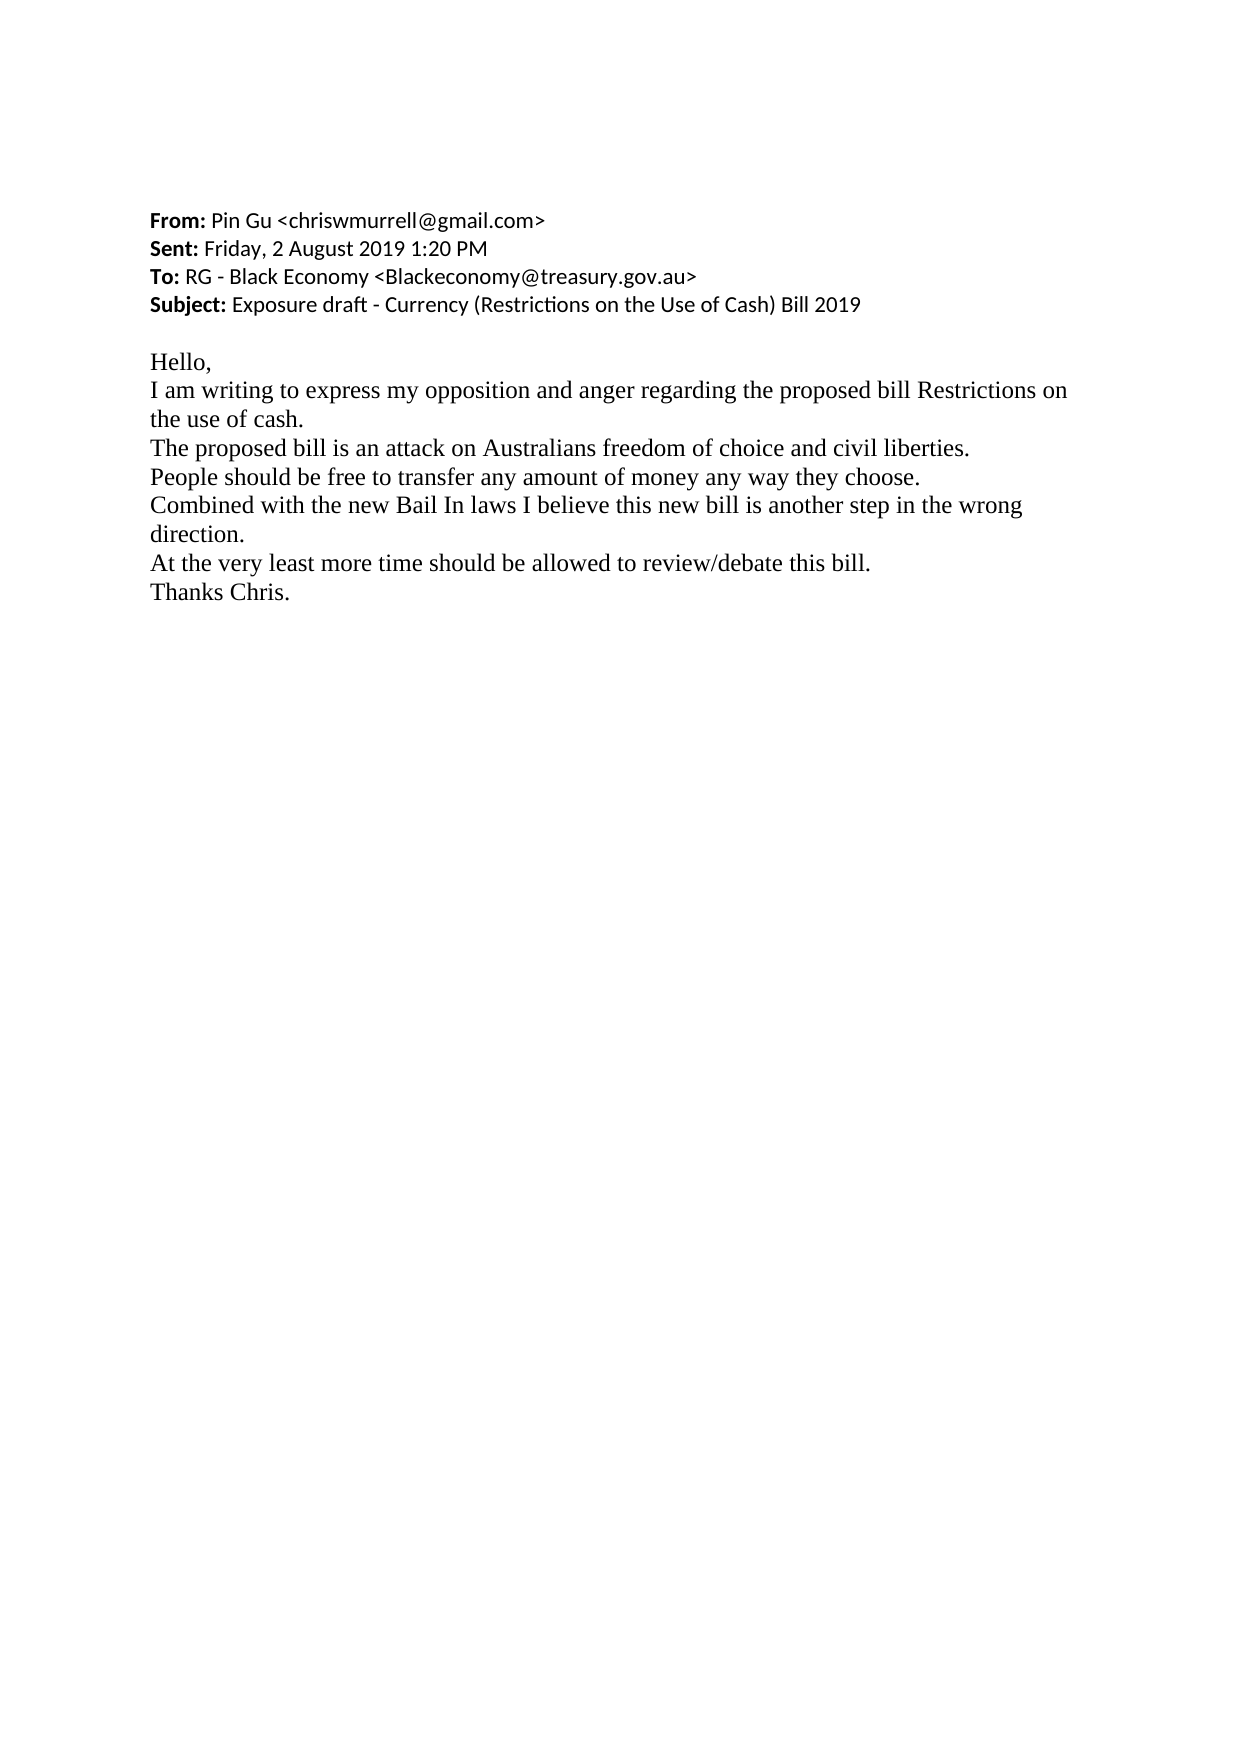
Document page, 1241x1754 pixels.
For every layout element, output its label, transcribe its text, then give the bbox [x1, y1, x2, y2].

text Hello, I am writing to express my opposition and anger regarding the proposed bill Restrictions on the use of cash. The proposed bill is an attack on Australians freedom of choice and civil liberties. People should be free to transfer any amount of money any way they choose. Combined with the new Bail In laws I believe this new bill is another step in the wrong direction. At the very least more time should be allowed to review/debate this bill. Thanks Chris. [150, 347, 1090, 692]
text From: Pin Gu <chriswmurrell@gmail.com> Sent: Friday, 2 August 2019 1:20 PM To: RG - Black Economy <Blackeconomy@treasury.gov.au> Subject: Exposure draft - Currency (Restrictions on the Use of Cash) Bill 2019 [150, 206, 1090, 318]
